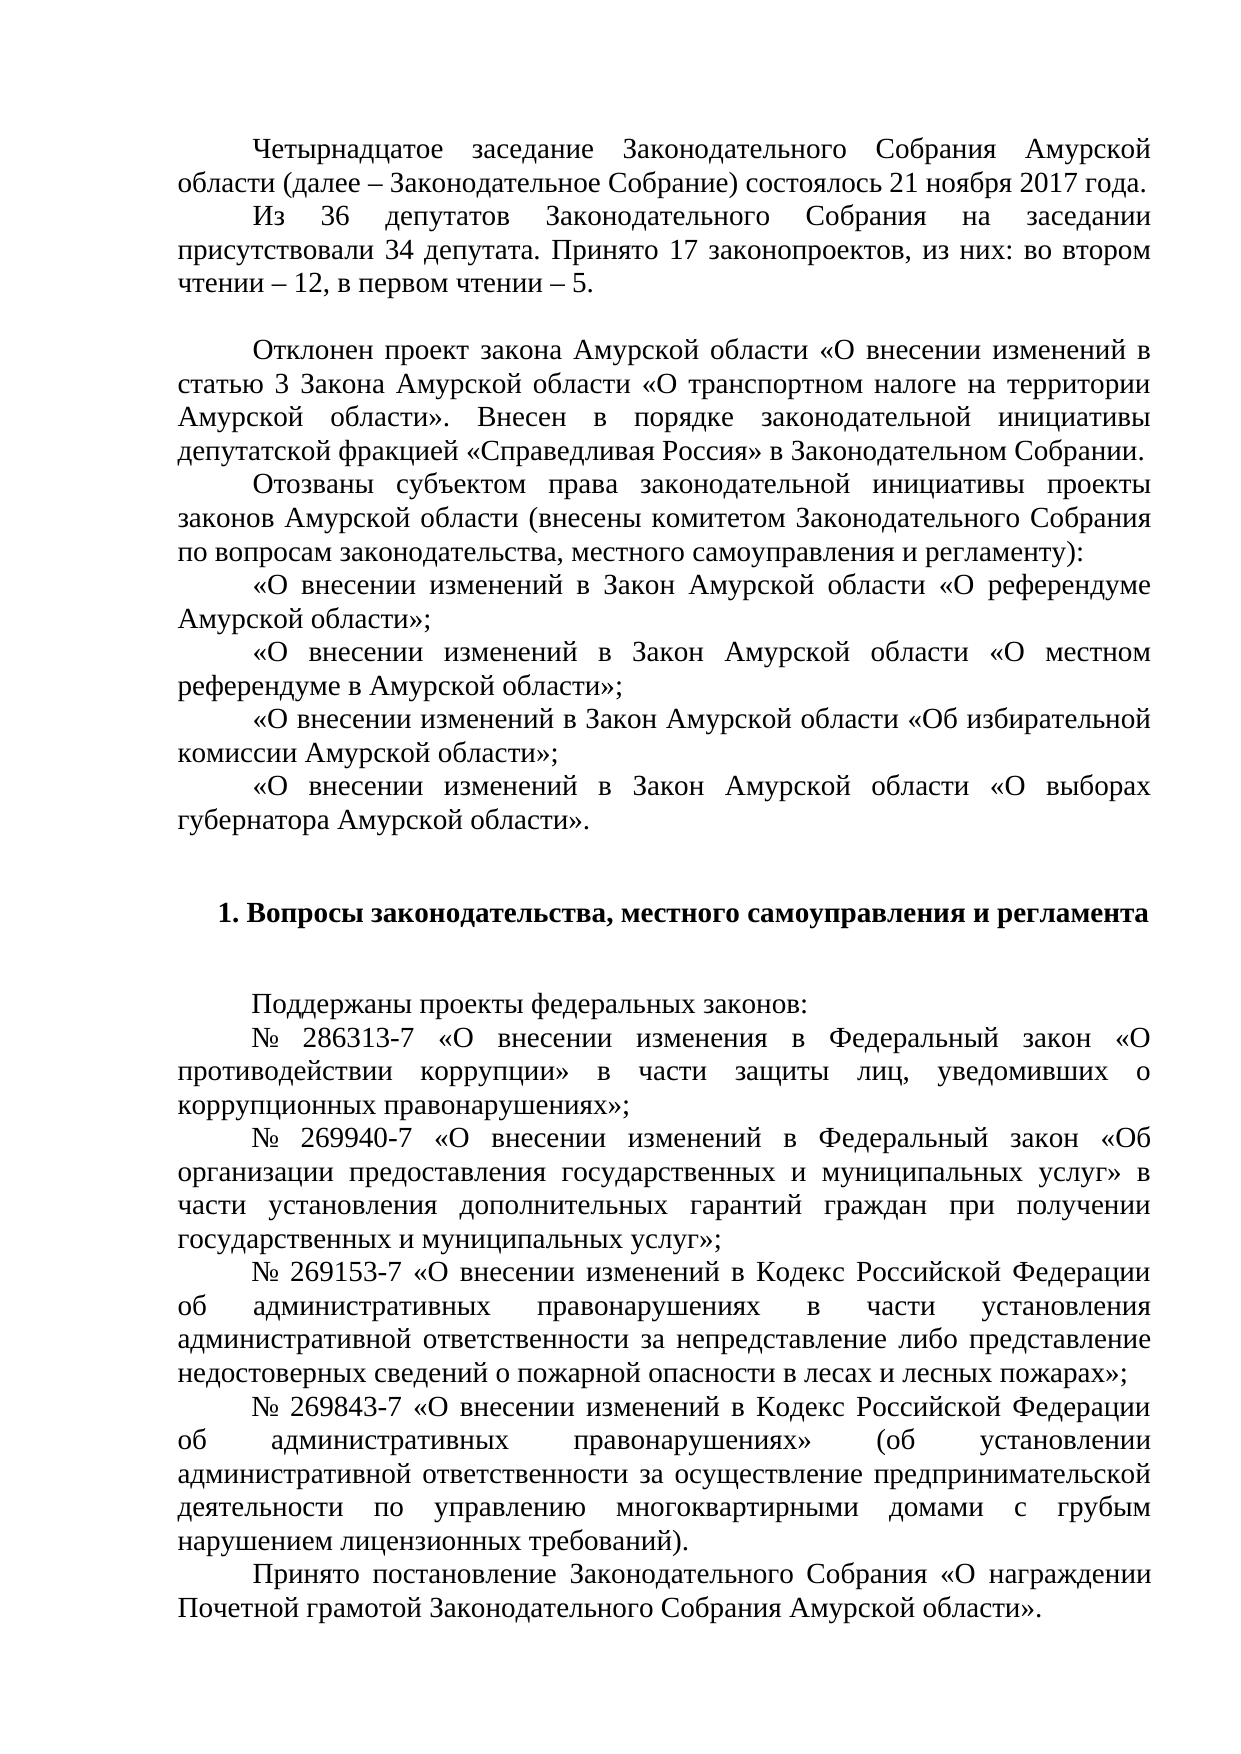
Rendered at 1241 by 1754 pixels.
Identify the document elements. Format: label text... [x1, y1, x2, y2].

text Четырнадцатое заседание Законодательного Собрания Амурской области (далее – Законодательное Собрание) состоялось 21 ноября 2017 года. [177, 131, 1152, 198]
text «О внесении изменений в Закон Амурской области «О местном референдуме в Амурской области»; [177, 634, 1152, 701]
text «О внесении изменений в Закон Амурской области «О выборах губернатора Амурской области». [177, 768, 1152, 836]
text Из 36 депутатов Законодательного Собрания на заседании присутствовали 34 депутата. Принято 17 законопроектов, из них: во втором чтении – 12, в первом чтении – 5. [177, 198, 1152, 299]
text Отозваны субъектом права законодательной инициативы проекты законов Амурской области (внесены комитетом Законодательного Собрания по вопросам законодательства, местного самоуправления и регламенту): [177, 467, 1152, 567]
text «О внесении изменений в Закон Амурской области «Об избирательной комиссии Амурской области»; [177, 701, 1152, 768]
text «О внесении изменений в Закон Амурской области «О референдуме Амурской области»; [177, 567, 1152, 634]
text Отклонен проект закона Амурской области «О внесении изменений в статью 3 Закона Амурской области «О транспортном налоге на территории Амурской области». Внесен в порядке законодательной инициативы депутатской фракцией «Справедливая Россия» в Законодательном Собрании. [177, 332, 1152, 467]
text № 269843-7 «О внесении изменений в Кодекс Российской Федерации об административных правонарушениях» (об установлении административной ответственности за осуществление предпринимательской деятельности по управлению многоквартирными домами с грубым нарушением лицензионных требований). [177, 1389, 1152, 1556]
text Принято постановление Законодательного Собрания «О награждении Почетной грамотой Законодательного Собрания Амурской области». [177, 1556, 1152, 1623]
text Поддержаны проекты федеральных законов: [177, 986, 1152, 1020]
text № 286313-7 «О внесении изменения в Федеральный закон «О противодействии коррупции» в части защиты лиц, уведомивших о коррупционных правонарушениях»; [177, 1020, 1152, 1120]
text 1. Вопросы законодательства, местного самоуправления и регламента [215, 903, 1152, 928]
text № 269940-7 «О внесении изменений в Федеральный закон «Об организации предоставления государственных и муниципальных услуг» в части установления дополнительных гарантий граждан при получении государственных и муниципальных услуг»; [177, 1120, 1152, 1254]
text № 269153-7 «О внесении изменений в Кодекс Российской Федерации об административных правонарушениях в части установления административной ответственности за непредставление либо представление недостоверных сведений о пожарной опасности в лесах и лесных пожарах»; [177, 1254, 1152, 1389]
